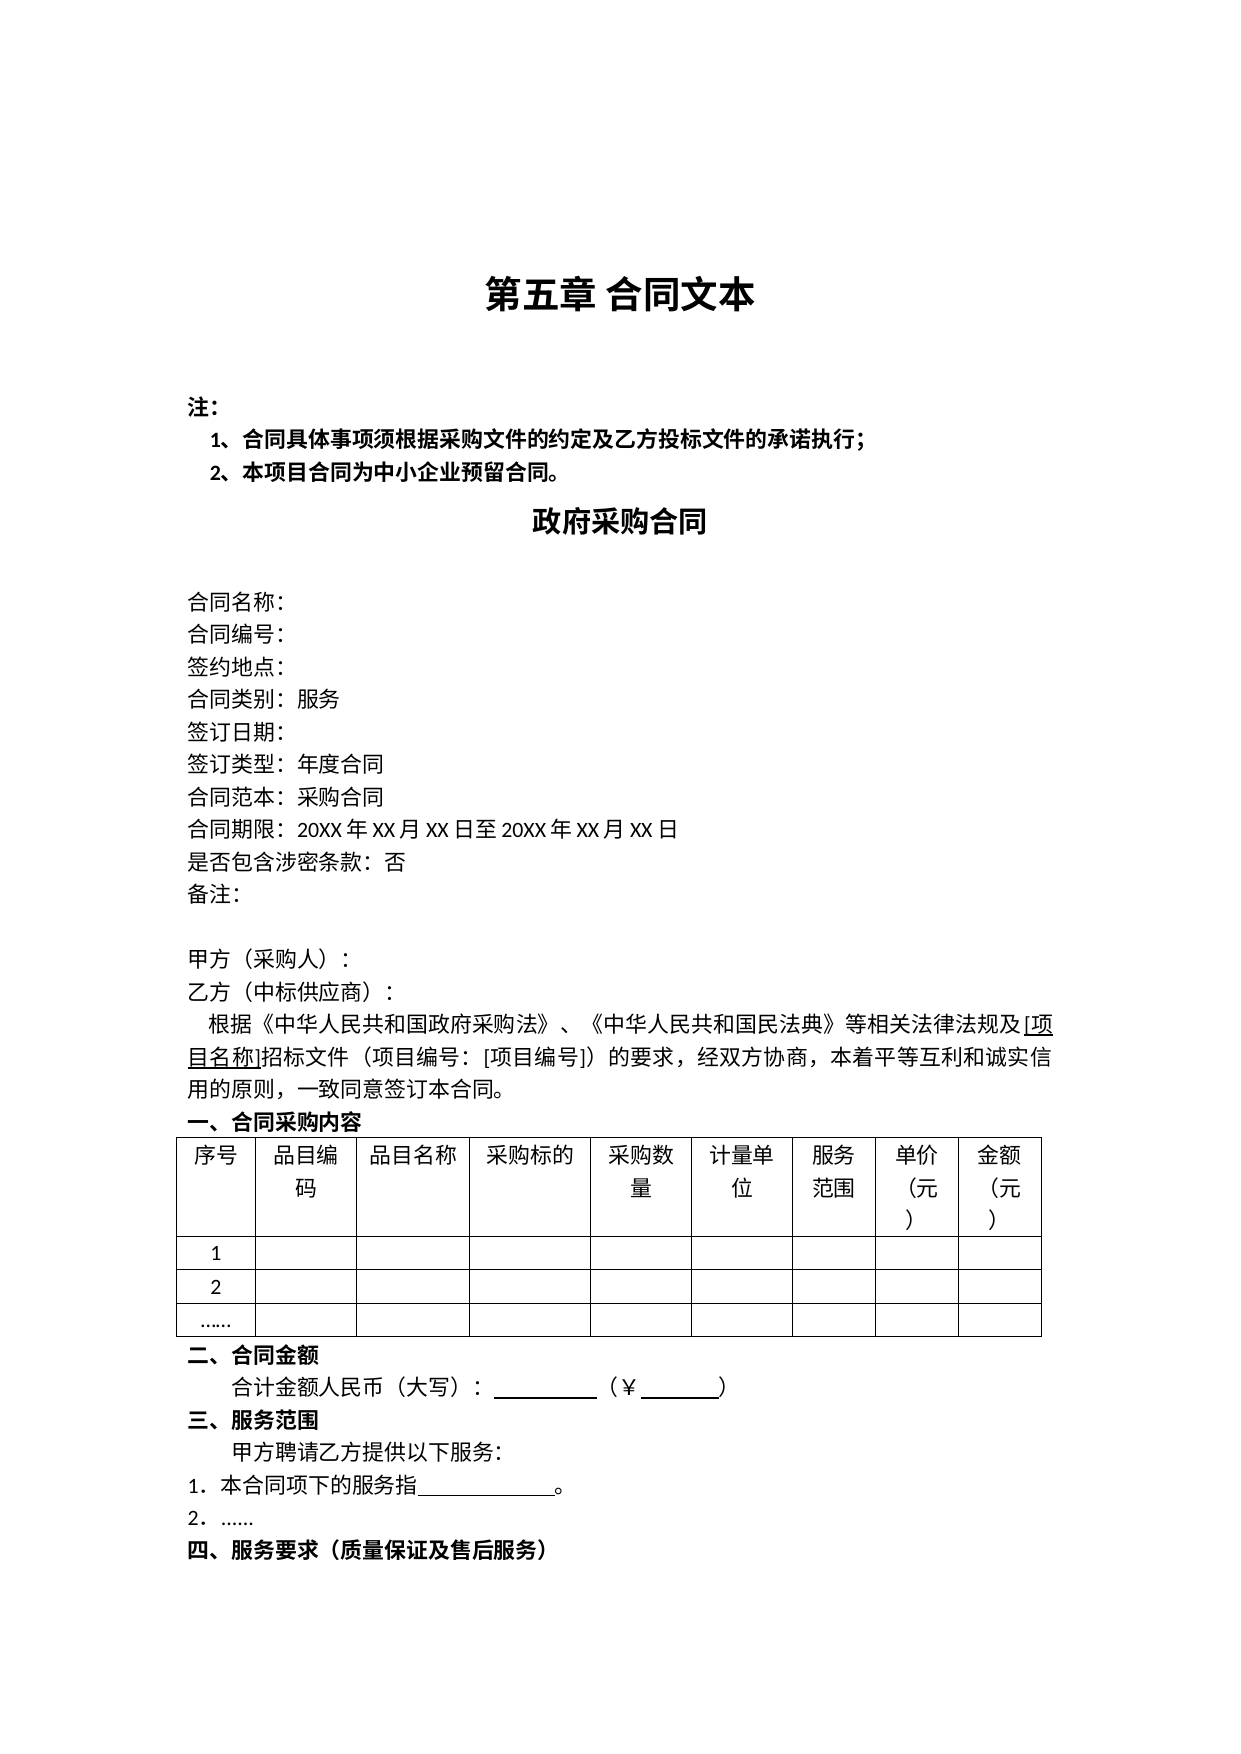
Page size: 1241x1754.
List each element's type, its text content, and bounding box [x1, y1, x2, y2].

table_cell [793, 1304, 875, 1336]
text 签订类型：年度合同 [187, 747, 1053, 779]
table_cell [692, 1270, 792, 1303]
table_header 品目名称 [357, 1138, 469, 1236]
table_cell [357, 1270, 469, 1303]
text 合同范本：采购合同 [187, 779, 1053, 812]
text 签约地点： [187, 649, 1053, 682]
table_cell [876, 1237, 958, 1269]
table_header 采购标的 [470, 1138, 590, 1236]
text 签订日期： [187, 714, 1053, 747]
table_header 服务范围 [793, 1138, 875, 1236]
table_cell [959, 1270, 1041, 1303]
table_cell [959, 1237, 1041, 1269]
table_cell [876, 1270, 958, 1303]
table_cell [692, 1304, 792, 1336]
table_cell 2 [177, 1270, 255, 1303]
text 1．本合同项下的服务指 。 [187, 1467, 1053, 1500]
table_header 单价（元） [876, 1138, 958, 1236]
table_cell [470, 1270, 590, 1303]
table_cell [470, 1304, 590, 1336]
text 甲方聘请乙方提供以下服务： [187, 1435, 1053, 1467]
text 注： [187, 389, 1053, 422]
table_header 计量单位 [692, 1138, 792, 1236]
table_header 金额（元） [959, 1138, 1041, 1236]
table_cell [591, 1304, 691, 1336]
table_cell [357, 1237, 469, 1269]
table_header 序号 [177, 1138, 255, 1236]
text 乙方（中标供应商）： [187, 974, 1053, 1007]
table_cell [692, 1237, 792, 1269]
text 1、合同具体事项须根据采购文件的约定及乙方投标文件的承诺执行； [187, 422, 1053, 454]
table_cell [256, 1304, 356, 1336]
table_cell [959, 1304, 1041, 1336]
text 合同名称： [187, 584, 1053, 617]
text 二、合同金额 [187, 1337, 1053, 1370]
table_cell 1 [177, 1237, 255, 1269]
text 政府采购合同 [187, 487, 1053, 552]
text 2．...... [187, 1500, 1053, 1532]
text 甲方（采购人）： [187, 942, 1053, 974]
table_cell [470, 1237, 590, 1269]
table_cell [591, 1237, 691, 1269]
text 合计金额人民币（大写）： （￥ ） [187, 1370, 1053, 1402]
table_header 品目编码 [256, 1138, 356, 1236]
text 2、本项目合同为中小企业预留合同。 [187, 454, 1053, 487]
table_cell [256, 1237, 356, 1269]
text 合同期限：20XX年XX月XX日至20XX年XX月XX日 [187, 812, 1053, 844]
text 四、服务要求（质量保证及售后服务） [187, 1532, 1053, 1565]
table_cell [793, 1270, 875, 1303]
text 备注： [187, 877, 1053, 909]
text 根据《中华人民共和国政府采购法》、《中华人民共和国民法典》等相关法律法规及[项目名称]招标文件（项目编号：[项目编号]）的要求，经双方协商，本着平等互利和诚实信用的原则，一致同意签订本合同。 [187, 1007, 1053, 1104]
table_header 采购数量 [591, 1138, 691, 1236]
text 三、服务范围 [187, 1402, 1053, 1435]
text 一、合同采购内容 [187, 1104, 1053, 1137]
text 合同编号： [187, 617, 1053, 649]
table_cell [591, 1270, 691, 1303]
text 是否包含涉密条款：否 [187, 844, 1053, 877]
table_cell [876, 1304, 958, 1336]
table_cell …… [177, 1304, 255, 1336]
table_cell [793, 1237, 875, 1269]
text 合同类别：服务 [187, 682, 1053, 714]
table_cell [357, 1304, 469, 1336]
table_cell [256, 1270, 356, 1303]
text 第五章 合同文本 [187, 259, 1053, 324]
